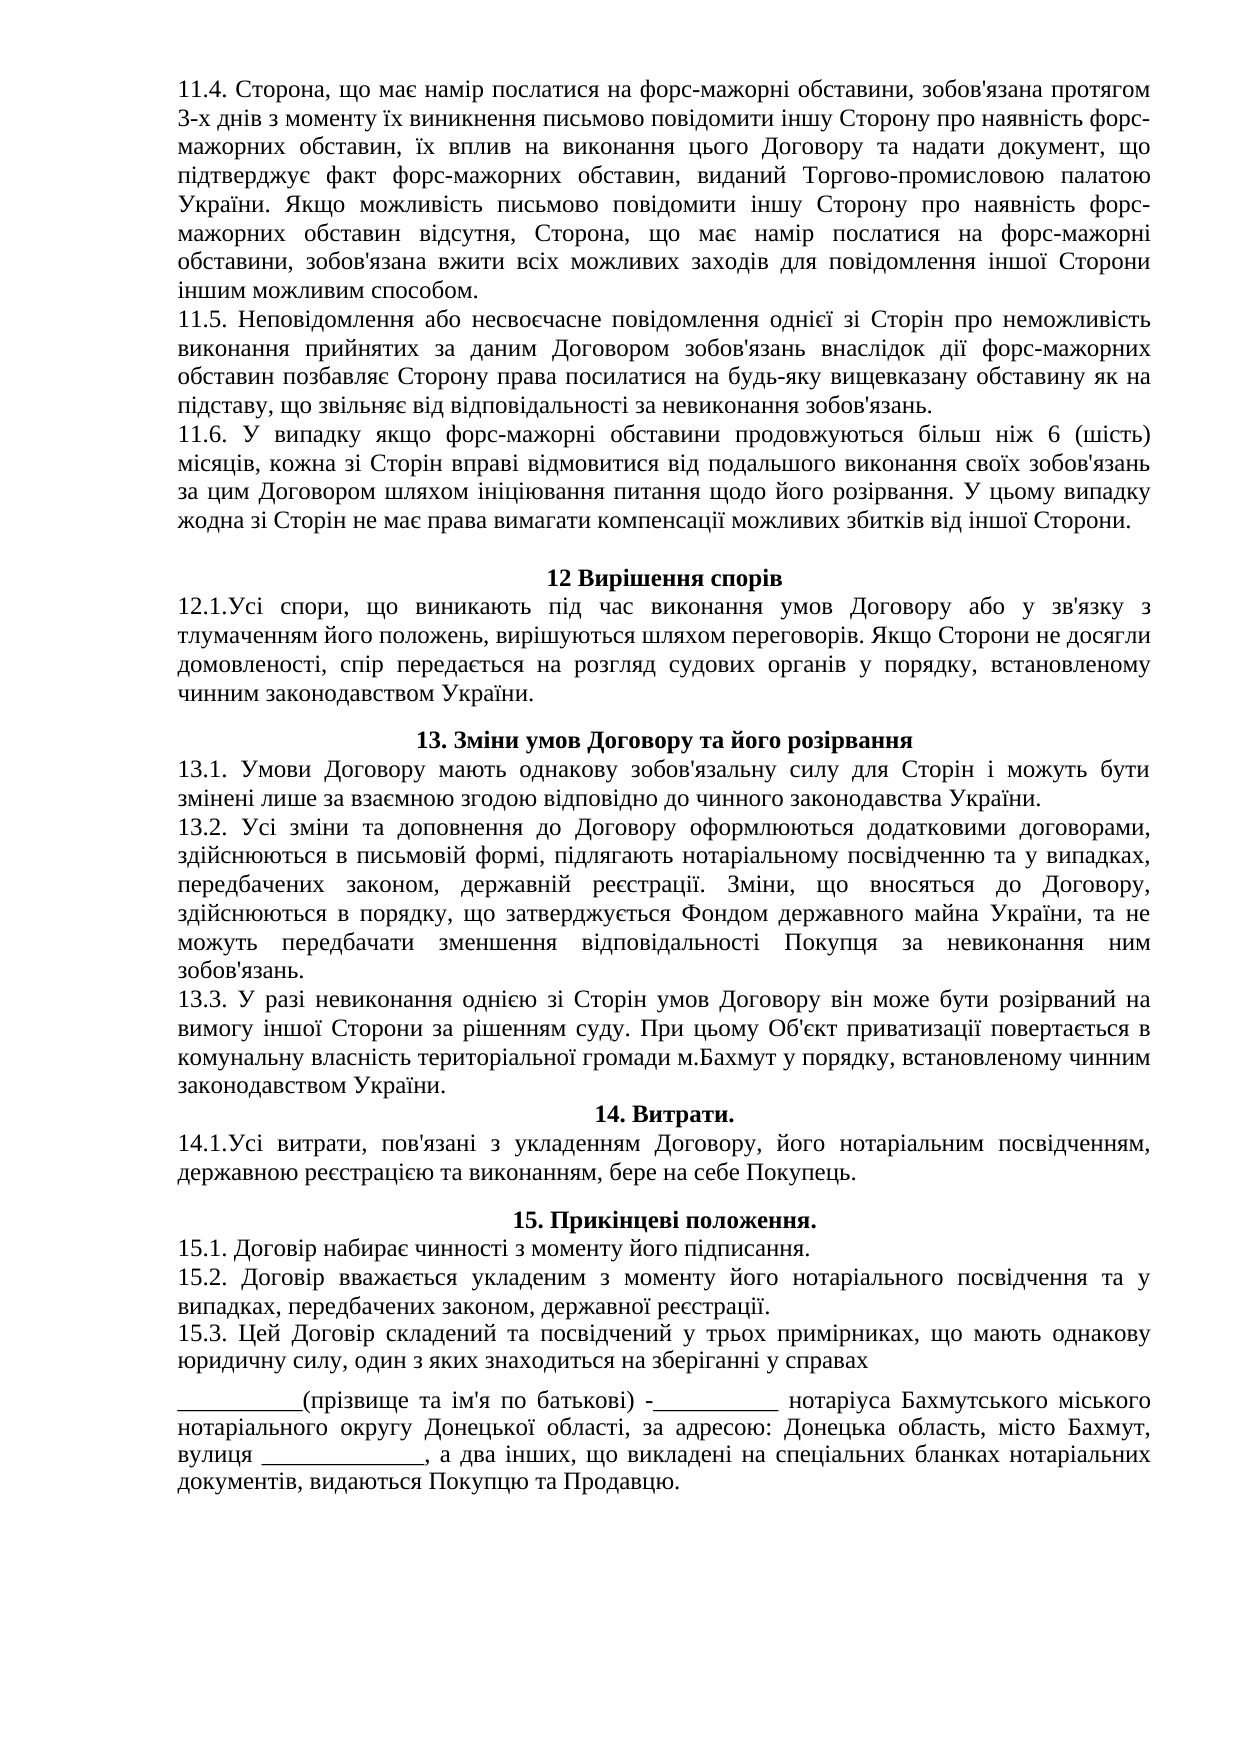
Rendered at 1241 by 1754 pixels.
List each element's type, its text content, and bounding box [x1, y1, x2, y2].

text 15.3. Цей Договір складений та посвідчений у трьох примірниках, що мають однакову юридичну силу, один з яких знаходиться на зберіганні у справах [177, 1320, 1152, 1374]
subtitle 15. Прикінцеві положення. [177, 1205, 1152, 1233]
subtitle 14. Витрати. [177, 1099, 1152, 1128]
text __________(прізвище та ім'я по батькові) -__________ нотаріуса Бахмутського міського нотаріального округу Донецької області, за адресою: Донецька область, місто Бахмут, вулиця _____________, а два інших, що викладені на спеціальних бланках нотаріальних документів, видаються Покупцю та Продавцю. [177, 1386, 1152, 1495]
subtitle 12 Вирішення спорів [177, 563, 1152, 591]
text 15.1. Договір набирає чинності з моменту його підписання. [177, 1233, 1152, 1262]
text 11.6. У випадку якщо форс-мажорні обставини продовжуються більш ніж 6 (шість) місяців, кожна зі Сторін вправі відмовитися від подальшого виконання своїх зобов'язань за цим Договором шляхом ініціювання питання щодо його розірвання. У цьому випадку жодна зі Сторін не має права вимагати компенсації можливих збитків від іншої Сторони. [177, 419, 1152, 534]
text 15.2. Договір вважається укладеним з моменту його нотаріального посвідчення та у випадках, передбачених законом, державної реєстрації. [177, 1262, 1152, 1320]
text 13.1. Умови Договору мають однакову зобов'язальну силу для Сторін і можуть бути змінені лише за взаємною згодою відповідно до чинного законодавства України. [177, 754, 1152, 812]
text 13.3. У разі невиконання однією зі Сторін умов Договору він може бути розірваний на вимогу іншої Сторони за рішенням суду. При цьому Об'єкт приватизації повертається в комунальну власність територіальної громади м.Бахмут у порядку, встановленому чинним законодавством України. [177, 984, 1152, 1099]
text 11.5. Неповідомлення або несвоєчасне повідомлення однієї зі Сторін про неможливість виконання прийнятих за даним Договором зобов'язань внаслідок дії форс-мажорних обставин позбавляє Сторону права посилатися на будь-яку вищевказану обставину як на підставу, що звільняє від відповідальності за невиконання зобов'язань. [177, 304, 1152, 419]
text 12.1.Усі спори, що виникають під час виконання умов Договору або у зв'язку з тлумаченням його положень, вирішуються шляхом переговорів. Якщо Сторони не досягли домовленості, спір передається на розгляд судових органів у порядку, встановленому чинним законодавством України. [177, 591, 1152, 706]
subtitle 13. Зміни умов Договору та його розірвання [177, 726, 1152, 754]
text 14.1.Усі витрати, пов'язані з укладенням Договору, його нотаріальним посвідченням, державною реєстрацією та виконанням, бере на себе Покупець. [177, 1128, 1152, 1186]
text 11.4. Сторона, що має намір послатися на форс-мажорні обставини, зобов'язана протягом 3-х днів з моменту їх виникнення письмово повідомити іншу Сторону про наявність форс-мажорних обставин, їх вплив на виконання цього Договору та надати документ, що підтверджує факт форс-мажорних обставин, виданий Торгово-промисловою палатою України. Якщо можливість письмово повідомити іншу Сторону про наявність форс-мажорних обставин відсутня, Сторона, що має намір послатися на форс-мажорні обставини, зобов'язана вжити всіх можливих заходів для повідомлення іншої Сторони іншим можливим способом. [177, 74, 1152, 304]
text 13.2. Усі зміни та доповнення до Договору оформлюються додатковими договорами, здійснюються в письмовій формі, підлягають нотаріальному посвідченню та у випадках, передбачених законом, державній реєстрації. Зміни, що вносяться до Договору, здійснюються в порядку, що затверджується Фондом державного майна України, та не можуть передбачати зменшення відповідальності Покупця за невиконання ним зобов'язань. [177, 812, 1152, 984]
